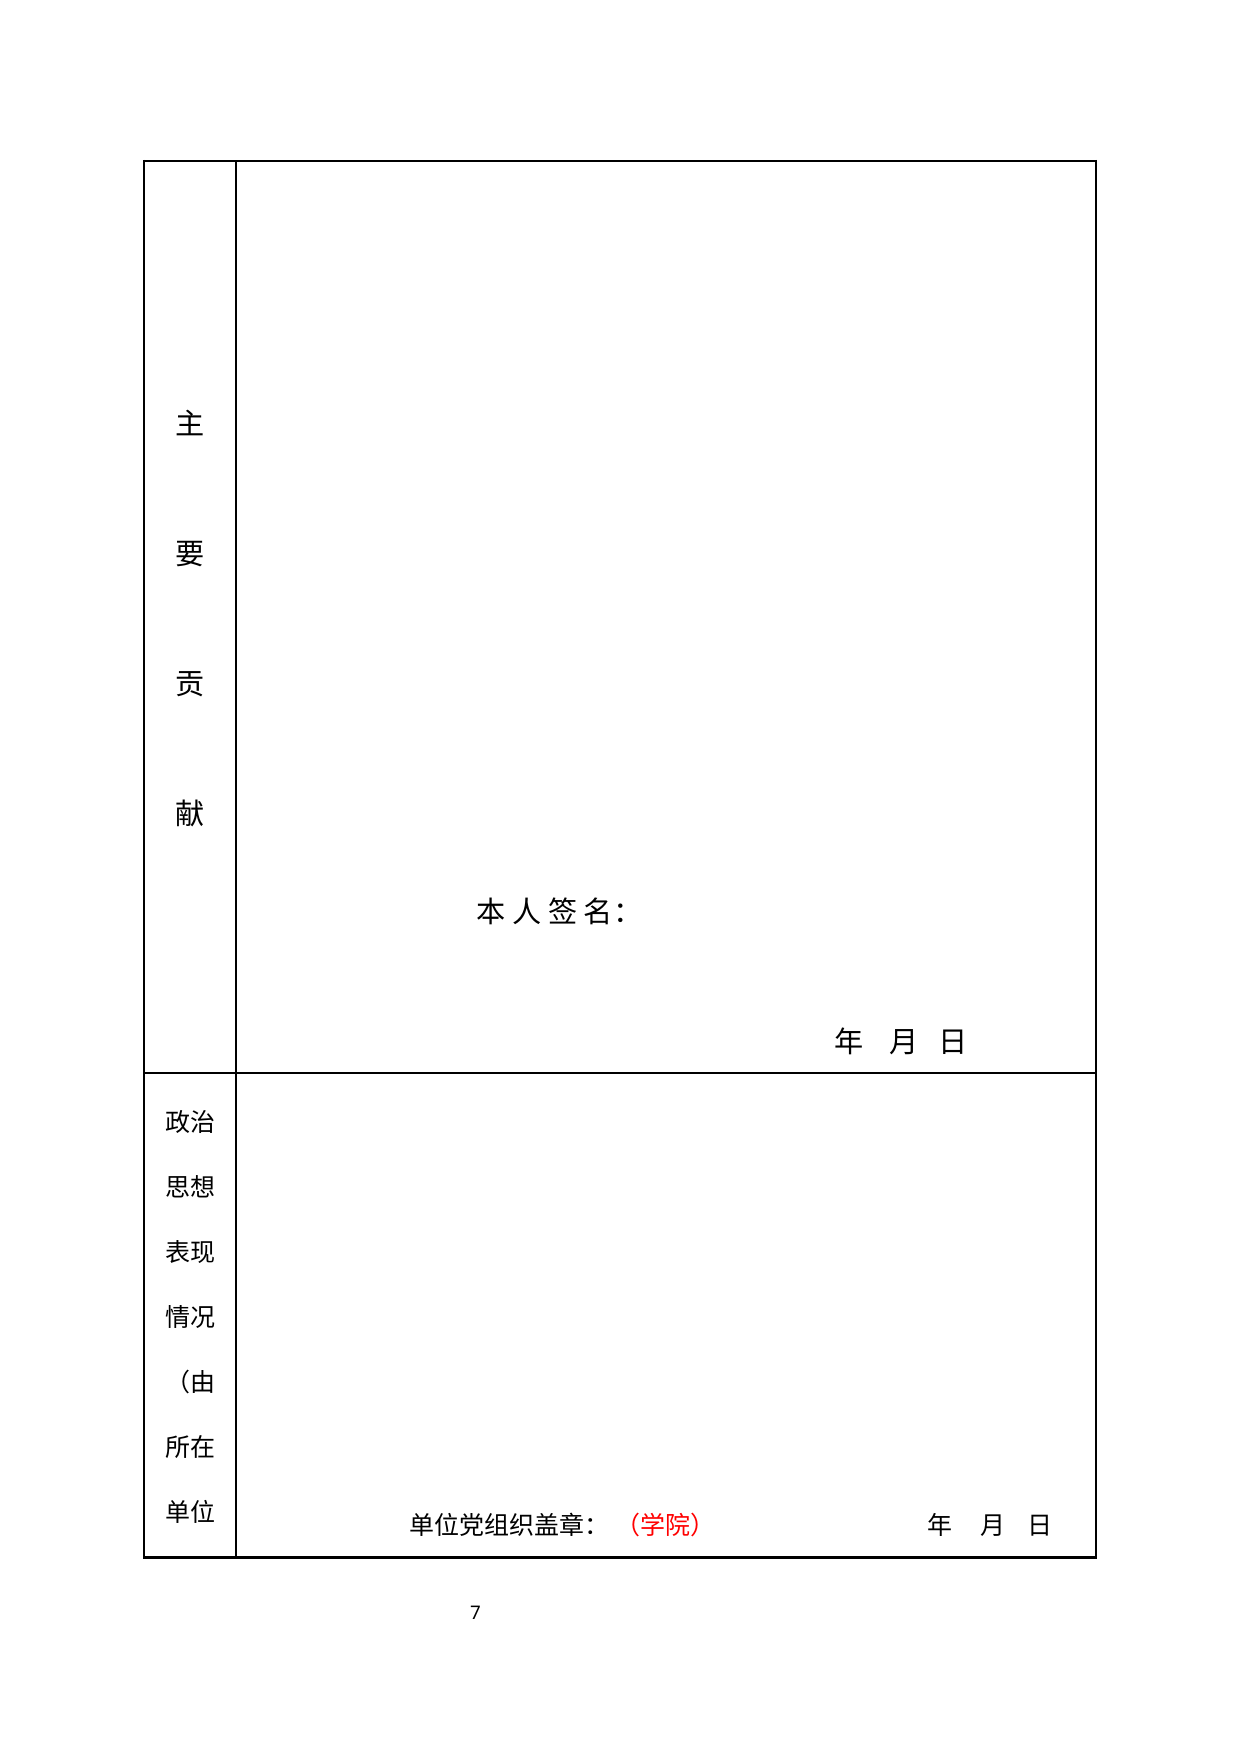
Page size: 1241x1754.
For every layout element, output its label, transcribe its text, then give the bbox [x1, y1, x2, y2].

table_cell 本 人 签 名： 年 月 日 [237, 162, 1095, 1072]
table_cell 主 要 贡 献 [145, 162, 235, 1072]
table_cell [145, 1074, 235, 1556]
table_cell 单位党组织盖章： （学院） 年 月 日 [237, 1074, 1095, 1556]
